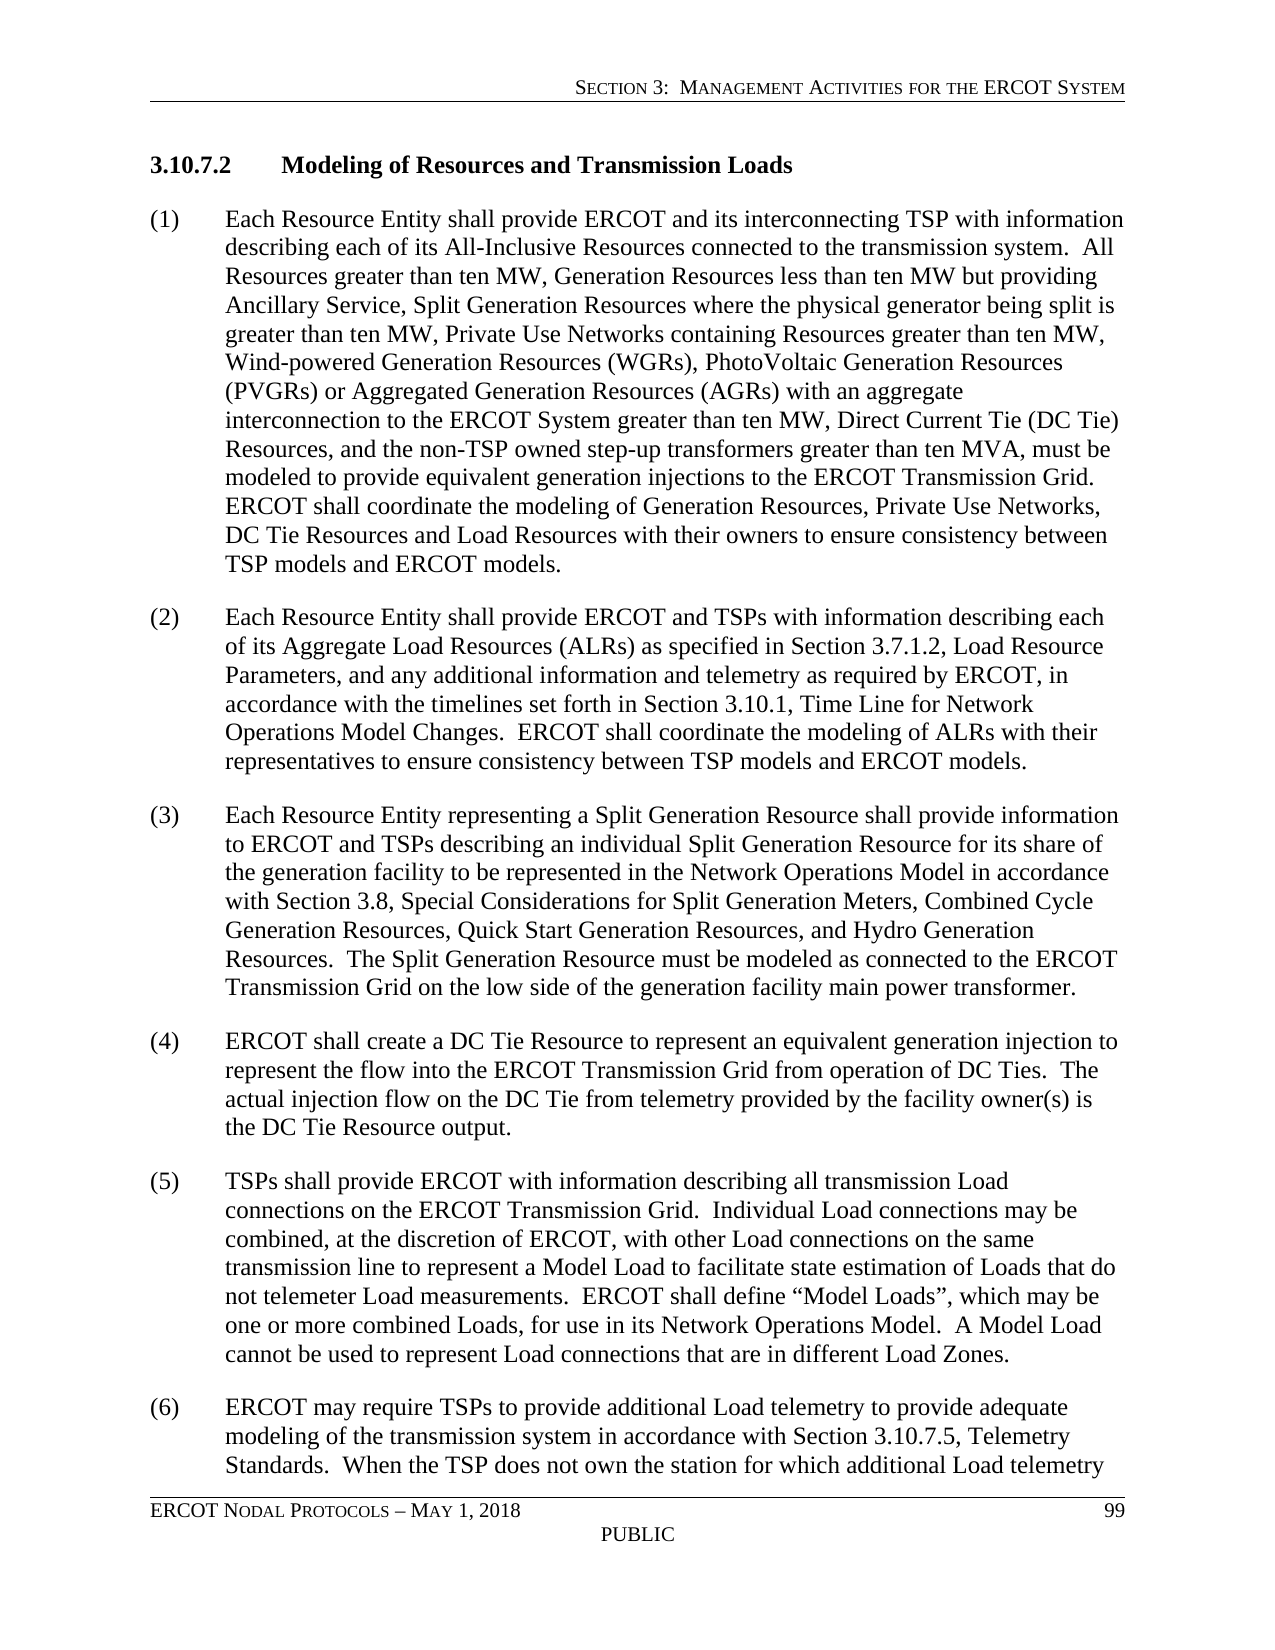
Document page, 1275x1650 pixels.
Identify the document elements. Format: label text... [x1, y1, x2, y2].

text (3) Each Resource Entity representing a Split Generation Resource shall provide information to ERCOT and TSPs describing an individual Split Generation Resource for its share of the generation facility to be represented in the Network Operations Model in accordance with Section 3.8, Special Considerations for Split Generation Meters, Combined Cycle Generation Resources, Quick Start Generation Resources, and Hydro Generation Resources. The Split Generation Resource must be modeled as connected to the ERCOT Transmission Grid on the low side of the generation facility main power transformer. [150, 800, 1125, 1001]
text (4) ERCOT shall create a DC Tie Resource to represent an equivalent generation injection to represent the flow into the ERCOT Transmission Grid from operation of DC Ties. The actual injection flow on the DC Tie from telemetry provided by the facility owner(s) is the DC Tie Resource output. [150, 1026, 1125, 1141]
text (5) TSPs shall provide ERCOT with information describing all transmission Load connections on the ERCOT Transmission Grid. Individual Load connections may be combined, at the discretion of ERCOT, with other Load connections on the same transmission line to represent a Model Load to facilitate state estimation of Loads that do not telemeter Load measurements. ERCOT shall define “Model Loads”, which may be one or more combined Loads, for use in its Network Operations Model. A Model Load cannot be used to represent Load connections that are in different Load Zones. [150, 1166, 1125, 1367]
text 3.10.7.2 Modeling of Resources and Transmission Loads [150, 150, 1125, 179]
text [150, 1392, 1125, 1479]
text (1) Each Resource Entity shall provide ERCOT and its interconnecting TSP with information describing each of its All-Inclusive Resources connected to the transmission system. All Resources greater than ten MW, Generation Resources less than ten MW but providing Ancillary Service, Split Generation Resources where the physical generator being split is greater than ten MW, Private Use Networks containing Resources greater than ten MW, Wind-powered Generation Resources (WGRs), PhotoVoltaic Generation Resources (PVGRs) or Aggregated Generation Resources (AGRs) with an aggregate interconnection to the ERCOT System greater than ten MW, Direct Current Tie (DC Tie) Resources, and the non-TSP owned step-up transformers greater than ten MVA, must be modeled to provide equivalent generation injections to the ERCOT Transmission Grid. ERCOT shall coordinate the modeling of Generation Resources, Private Use Networks, DC Tie Resources and Load Resources with their owners to ensure consistency between TSP models and ERCOT models. [150, 204, 1125, 577]
text (2) Each Resource Entity shall provide ERCOT and TSPs with information describing each of its Aggregate Load Resources (ALRs) as specified in Section 3.7.1.2, Load Resource Parameters, and any additional information and telemetry as required by ERCOT, in accordance with the timelines set forth in Section 3.10.1, Time Line for Network Operations Model Changes. ERCOT shall coordinate the modeling of ALRs with their representatives to ensure consistency between TSP models and ERCOT models. [150, 602, 1125, 775]
